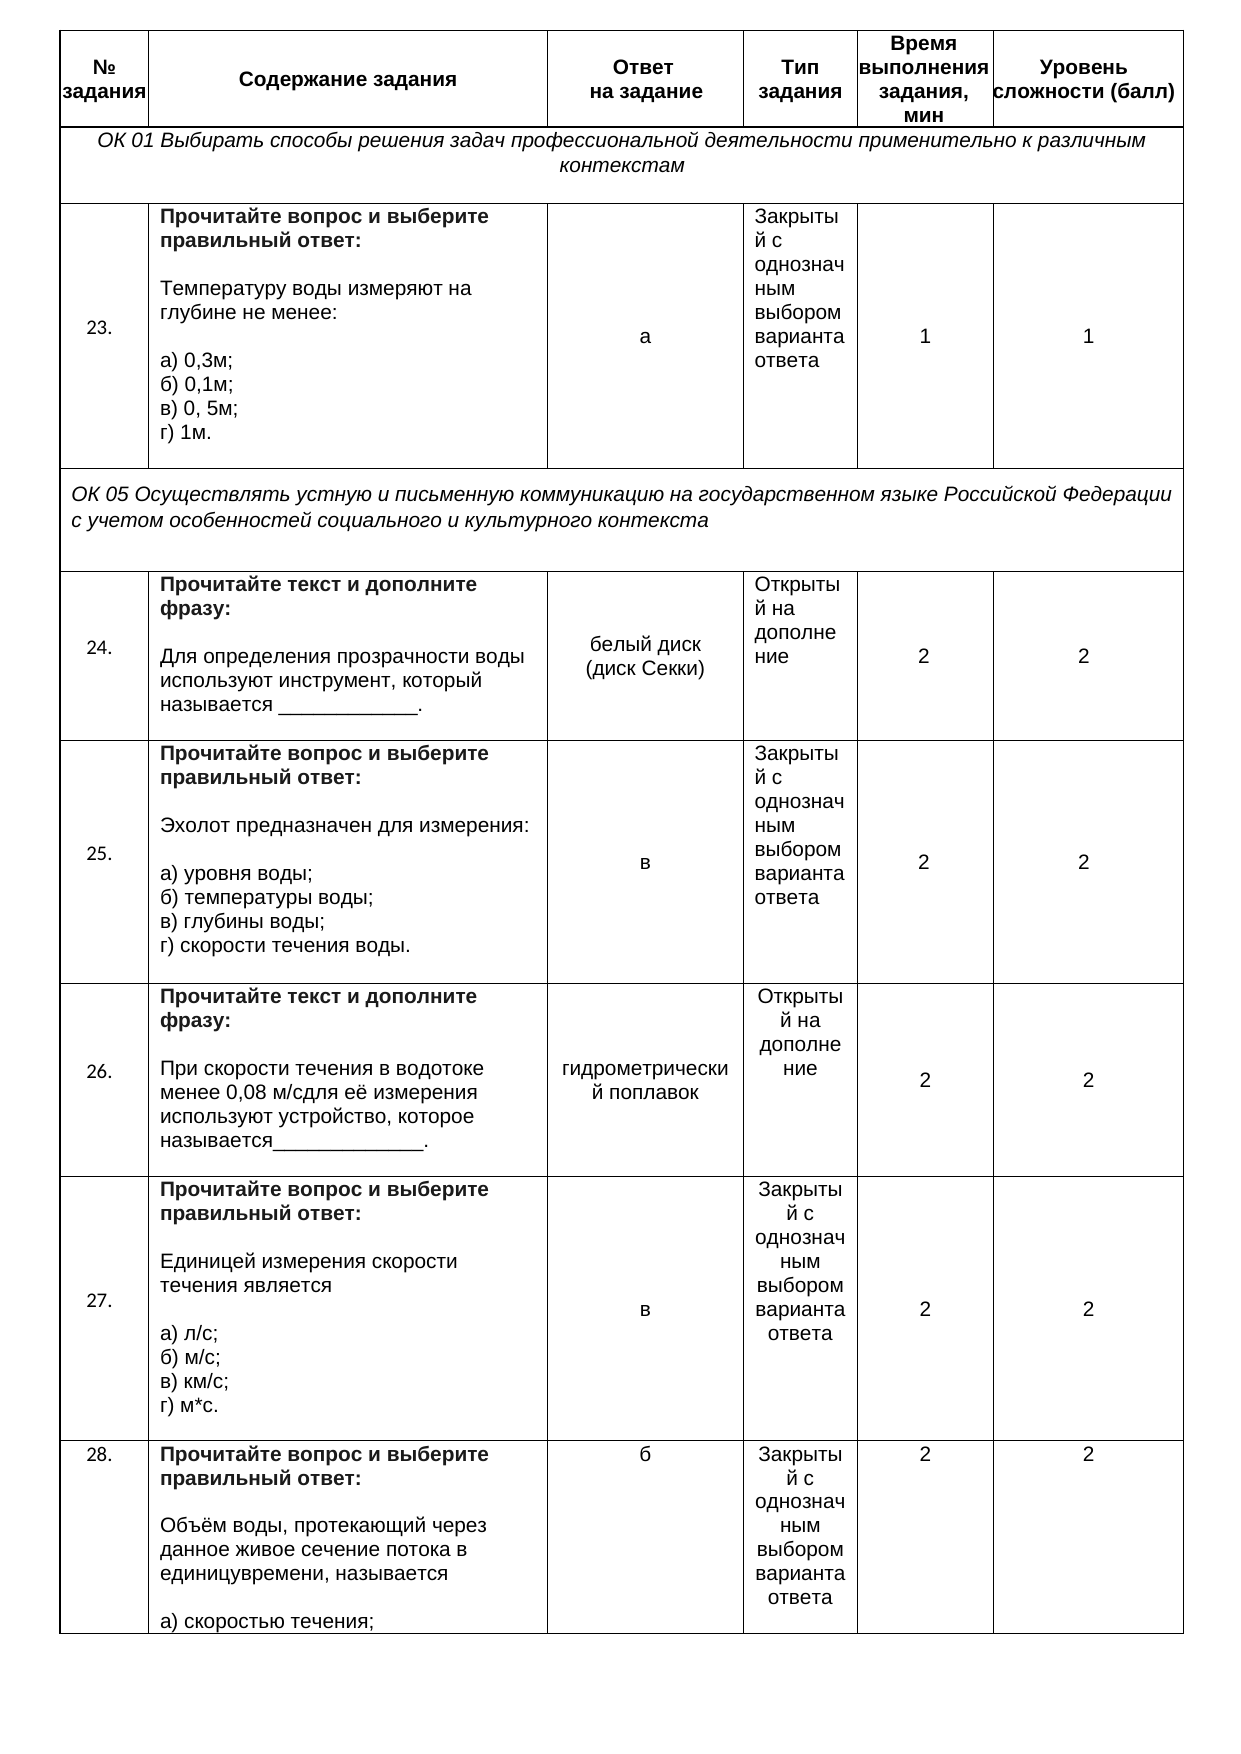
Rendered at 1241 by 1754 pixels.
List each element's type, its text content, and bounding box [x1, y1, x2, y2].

table_cell Прочитайте текст и дополните фразу: При скорости течения в водотоке менее 0,08 м/сдля её измерения используют устройство, которое называется_____________. [149, 984, 547, 1176]
table_cell 2 [858, 741, 993, 983]
table_cell б [548, 1441, 743, 1633]
table_cell Прочитайте вопрос и выберите правильный ответ: Эхолот предназначен для измерения: а) уровня воды; б) температуры воды; в) глубины воды; г) скорости течения воды. [149, 741, 547, 983]
table_cell [61, 984, 148, 1176]
table_cell ОК 05 Осуществлять устную и письменную коммуникацию на государственном языке Российской Федерации с учетом особенностей социального и культурного контекста [61, 469, 1183, 571]
table_cell Прочитайте вопрос и выберите правильный ответ: Единицей измерения скорости течения является а) л/с; б) м/с; в) км/с; г) м*с. [149, 1177, 547, 1440]
table_cell 2 [994, 572, 1183, 740]
table_cell ОК 01 Выбирать способы решения задач профессиональной деятельности применительно к различным контекстам [61, 128, 1183, 203]
table_cell 2 [858, 1177, 993, 1440]
table_header Содержание задания [149, 31, 547, 126]
table_header Уровень сложности (балл) [994, 31, 1183, 126]
table_cell Закрытый с однозначным выбором варианта ответа [744, 1177, 857, 1440]
table_cell 1 [994, 204, 1183, 468]
table_header № задания [61, 31, 148, 126]
table_cell 2 [994, 1177, 1183, 1440]
table_cell гидрометрический поплавок [548, 984, 743, 1176]
table_cell 1 [858, 204, 993, 468]
table_cell [61, 1441, 148, 1633]
table_cell а [548, 204, 743, 468]
table_header Тип задания [744, 31, 857, 126]
table_cell Закрытый с однозначным выбором варианта ответа [744, 741, 857, 983]
table_cell 2 [858, 572, 993, 740]
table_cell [149, 1441, 547, 1633]
table_cell 2 [858, 1441, 993, 1633]
table_cell Прочитайте текст и дополните фразу: Для определения прозрачности воды используют инструмент, который называется ____________. [149, 572, 547, 740]
table_cell белый диск (диск Секки) [548, 572, 743, 740]
table_cell 2 [994, 984, 1183, 1176]
table_cell 2 [994, 741, 1183, 983]
table_header Время выполнения задания, мин [858, 31, 993, 126]
table_cell Закрытый с однозначным выбором варианта ответа [744, 204, 857, 468]
table_cell [61, 204, 148, 468]
table_cell [61, 741, 148, 983]
table_cell в [548, 1177, 743, 1440]
table_cell [61, 1177, 148, 1440]
table_cell Открытый на дополнение [744, 984, 857, 1176]
table_cell [61, 572, 148, 740]
table_cell в [548, 741, 743, 983]
table_cell Открытый на дополнение [744, 572, 857, 740]
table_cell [744, 1441, 857, 1633]
table_cell 2 [858, 984, 993, 1176]
table_header Ответ на задание [548, 31, 743, 126]
table_cell 2 [994, 1441, 1183, 1633]
table_cell Прочитайте вопрос и выберите правильный ответ: Температуру воды измеряют на глубине не менее: а) 0,3м; б) 0,1м; в) 0, 5м; г) 1м. [149, 204, 547, 468]
